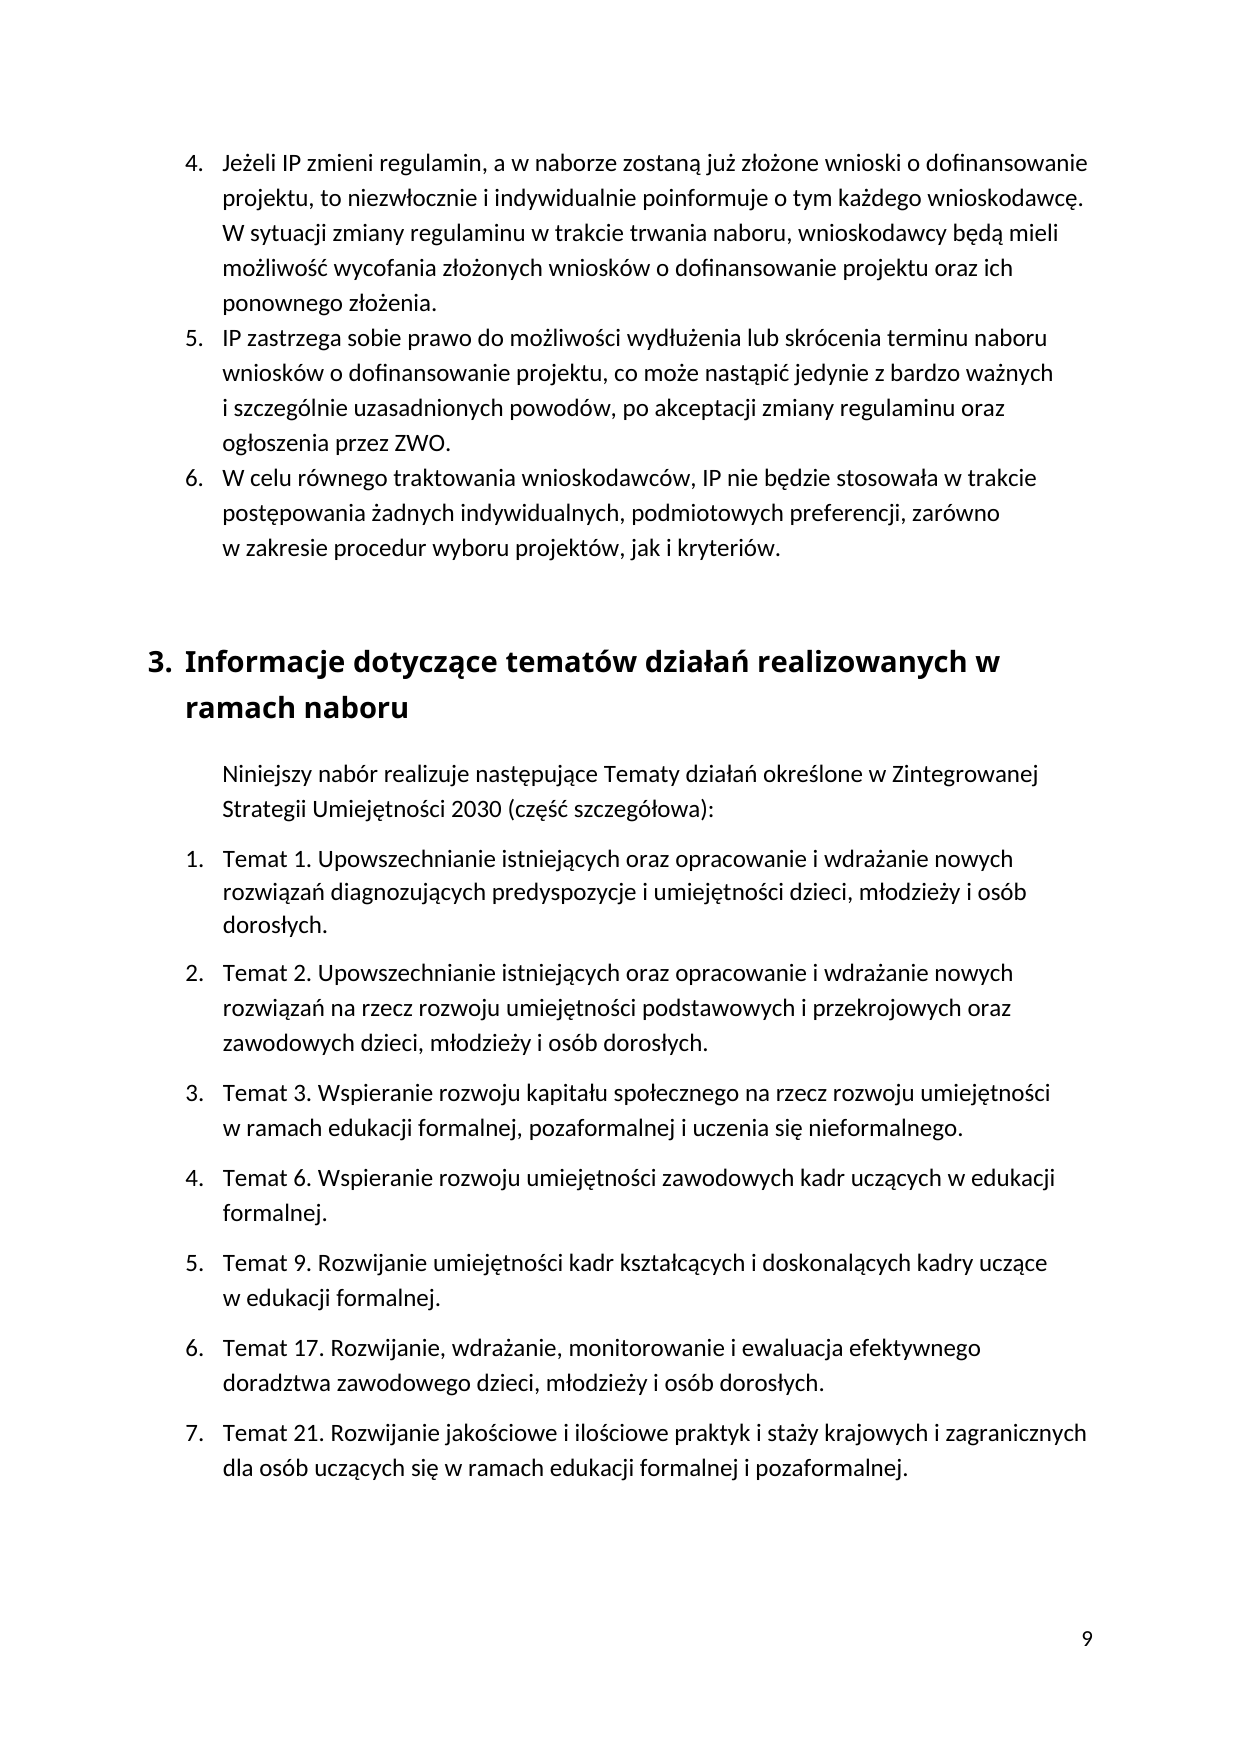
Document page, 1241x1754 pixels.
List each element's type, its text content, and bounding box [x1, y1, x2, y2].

list IP zastrzega sobie prawo do możliwości wydłużenia lub skrócenia terminu naboru wniosków o dofinansowanie projektu, co może nastąpić jedynie z bardzo ważnych i szczególnie uzasadnionych powodów, po akceptacji zmiany regulaminu oraz ogłoszenia przez ZWO. [185, 323, 1093, 458]
list Jeżeli IP zmieni regulamin, a w naborze zostaną już złożone wnioski o dofinansowanie projektu, to niezwłocznie i indywidualnie poinformuje o tym każdego wnioskodawcę. [185, 148, 1093, 213]
list Temat 3. Wspieranie rozwoju kapitału społecznego na rzecz rozwoju umiejętności w ramach edukacji formalnej, pozaformalnej i uczenia się nieformalnego. [185, 1077, 1093, 1142]
list Temat 1. Upowszechnianie istniejących oraz opracowanie i wdrażanie nowych rozwiązań diagnozujących predyspozycje i umiejętności dzieci, młodzieży i osób dorosłych. [185, 843, 1093, 939]
list W celu równego traktowania wnioskodawców, IP nie będzie stosowała w trakcie postępowania żadnych indywidualnych, podmiotowych preferencji, zarówno w zakresie procedur wyboru projektów, jak i kryteriów. [185, 463, 1093, 563]
list Niniejszy nabór realizuje następujące Tematy działań określone w Zintegrowanej Strategii Umiejętności 2030 (część szczegółowa): [222, 758, 1093, 823]
list Temat 6. Wspieranie rozwoju umiejętności zawodowych kadr uczących w edukacji formalnej. [185, 1162, 1093, 1227]
subtitle Informacje dotyczące tematów działań realizowanych w ramach naboru [148, 642, 1093, 727]
list Temat 2. Upowszechnianie istniejących oraz opracowanie i wdrażanie nowych rozwiązań na rzecz rozwoju umiejętności podstawowych i przekrojowych oraz zawodowych dzieci, młodzieży i osób dorosłych. [185, 957, 1093, 1057]
list Temat 9. Rozwijanie umiejętności kadr kształcących i doskonalących kadry uczące w edukacji formalnej. [185, 1247, 1093, 1312]
list W sytuacji zmiany regulaminu w trakcie trwania naboru, wnioskodawcy będą mieli możliwość wycofania złożonych wniosków o dofinansowanie projektu oraz ich ponownego złożenia. [222, 218, 1093, 318]
list Temat 21. Rozwijanie jakościowe i ilościowe praktyk i staży krajowych i zagranicznych dla osób uczących się w ramach edukacji formalnej i pozaformalnej. [185, 1417, 1093, 1482]
list Temat 17. Rozwijanie, wdrażanie, monitorowanie i ewaluacja efektywnego doradztwa zawodowego dzieci, młodzieży i osób dorosłych. [185, 1332, 1093, 1397]
